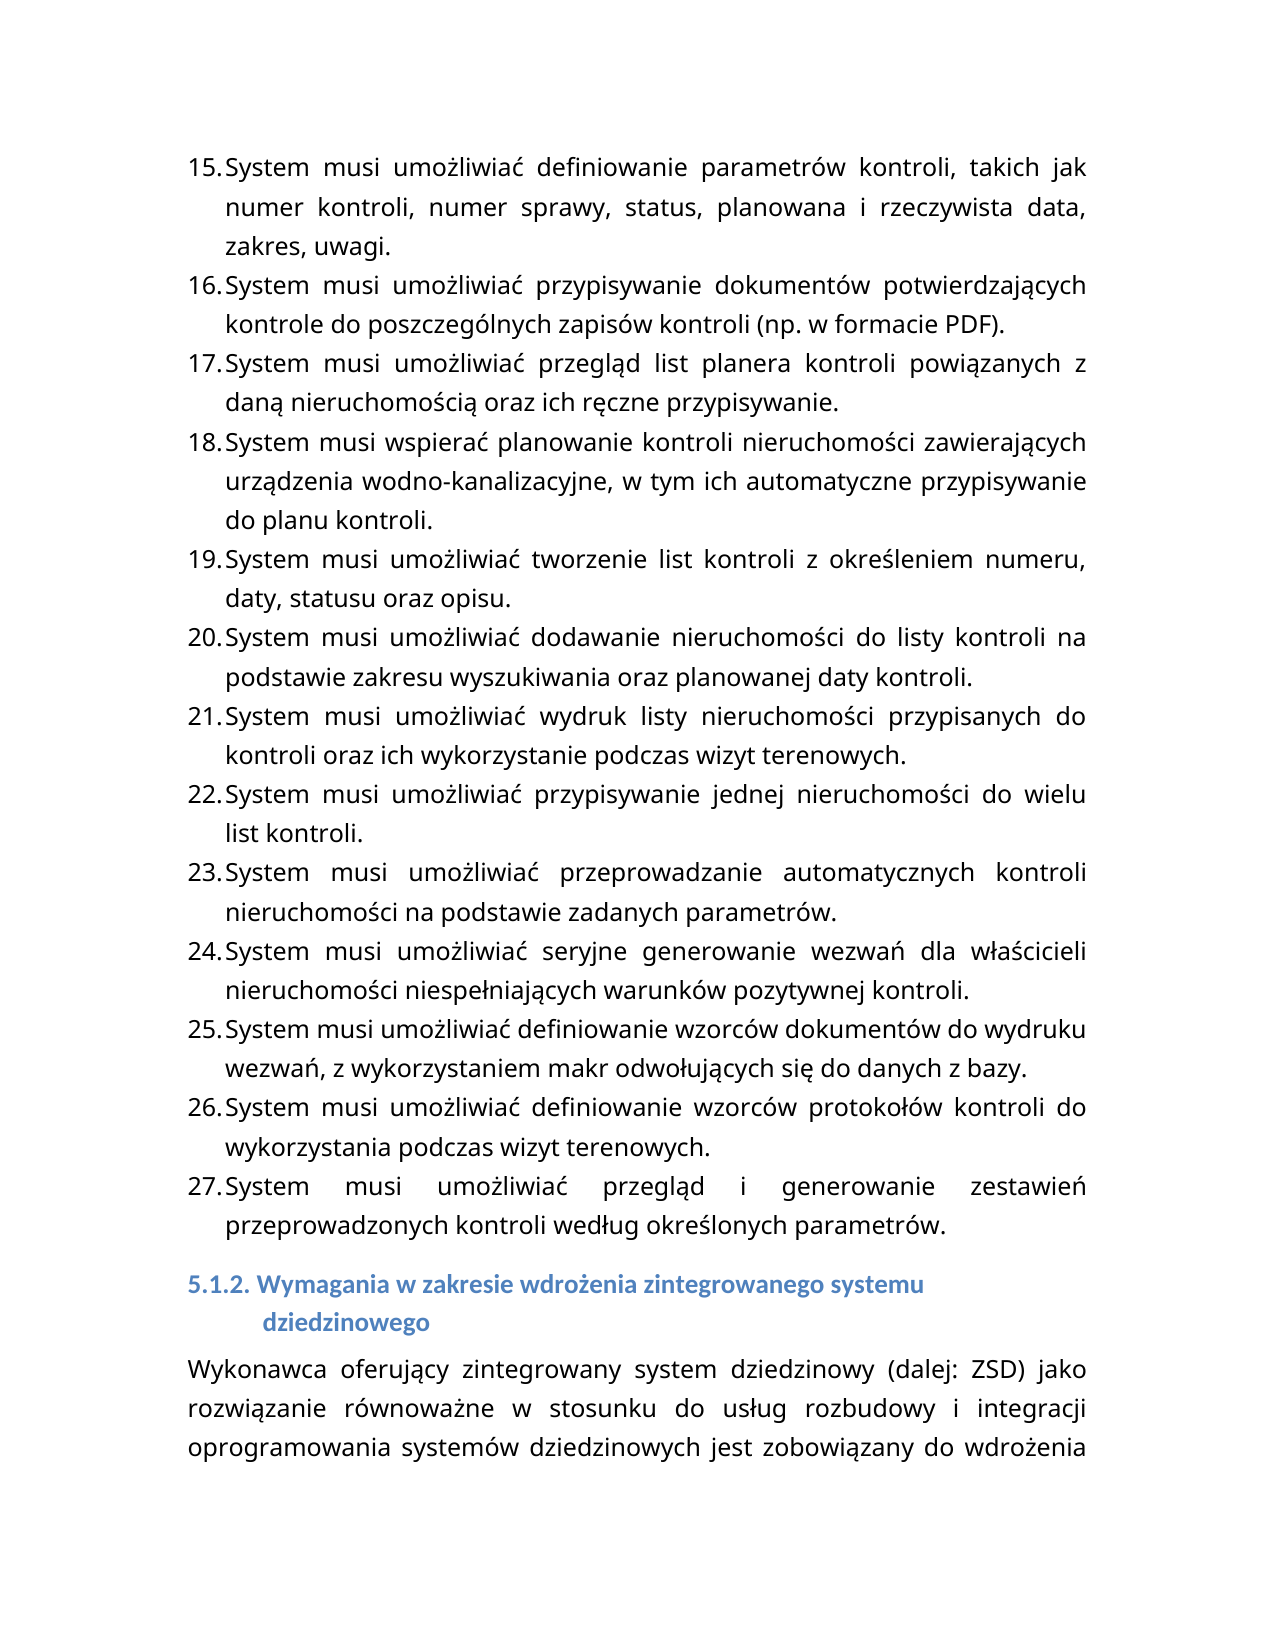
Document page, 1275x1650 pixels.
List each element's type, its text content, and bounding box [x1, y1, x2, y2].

list System musi umożliwiać przypisywanie dokumentów potwierdzających kontrole do poszczególnych zapisów kontroli (np. w formacie PDF). [187, 267, 1087, 341]
list System musi umożliwiać wydruk listy nieruchomości przypisanych do kontroli oraz ich wykorzystanie podczas wizyt terenowych. [187, 698, 1087, 772]
list System musi wspierać planowanie kontroli nieruchomości zawierających urządzenia wodno-kanalizacyjne, w tym ich automatyczne przypisywanie do planu kontroli. [187, 424, 1087, 537]
list System musi umożliwiać przegląd list planera kontroli powiązanych z daną nieruchomością oraz ich ręczne przypisywanie. [187, 346, 1087, 419]
list System musi umożliwiać przypisywanie jednej nieruchomości do wielu list kontroli. [187, 777, 1087, 850]
list System musi umożliwiać seryjne generowanie wezwań dla właścicieli nieruchomości niespełniających warunków pozytywnej kontroli. [187, 933, 1087, 1007]
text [187, 1352, 1087, 1464]
list System musi umożliwiać definiowanie parametrów kontroli, takich jak numer kontroli, numer sprawy, status, planowana i rzeczywista data, zakres, uwagi. [187, 150, 1087, 262]
list System musi umożliwiać tworzenie list kontroli z określeniem numeru, daty, statusu oraz opisu. [187, 542, 1087, 615]
list System musi umożliwiać przegląd i generowanie zestawień przeprowadzonych kontroli według określonych parametrów. [187, 1168, 1087, 1242]
list System musi umożliwiać definiowanie wzorców dokumentów do wydruku wezwań, z wykorzystaniem makr odwołujących się do danych z bazy. [187, 1012, 1087, 1085]
list System musi umożliwiać definiowanie wzorców protokołów kontroli do wykorzystania podczas wizyt terenowych. [187, 1090, 1087, 1163]
list System musi umożliwiać dodawanie nieruchomości do listy kontroli na podstawie zakresu wyszukiwania oraz planowanej daty kontroli. [187, 620, 1087, 693]
subtitle 5.1.2. Wymagania w zakresie wdrożenia zintegrowanego systemu dziedzinowego [187, 1267, 1087, 1338]
list System musi umożliwiać przeprowadzanie automatycznych kontroli nieruchomości na podstawie zadanych parametrów. [187, 855, 1087, 928]
